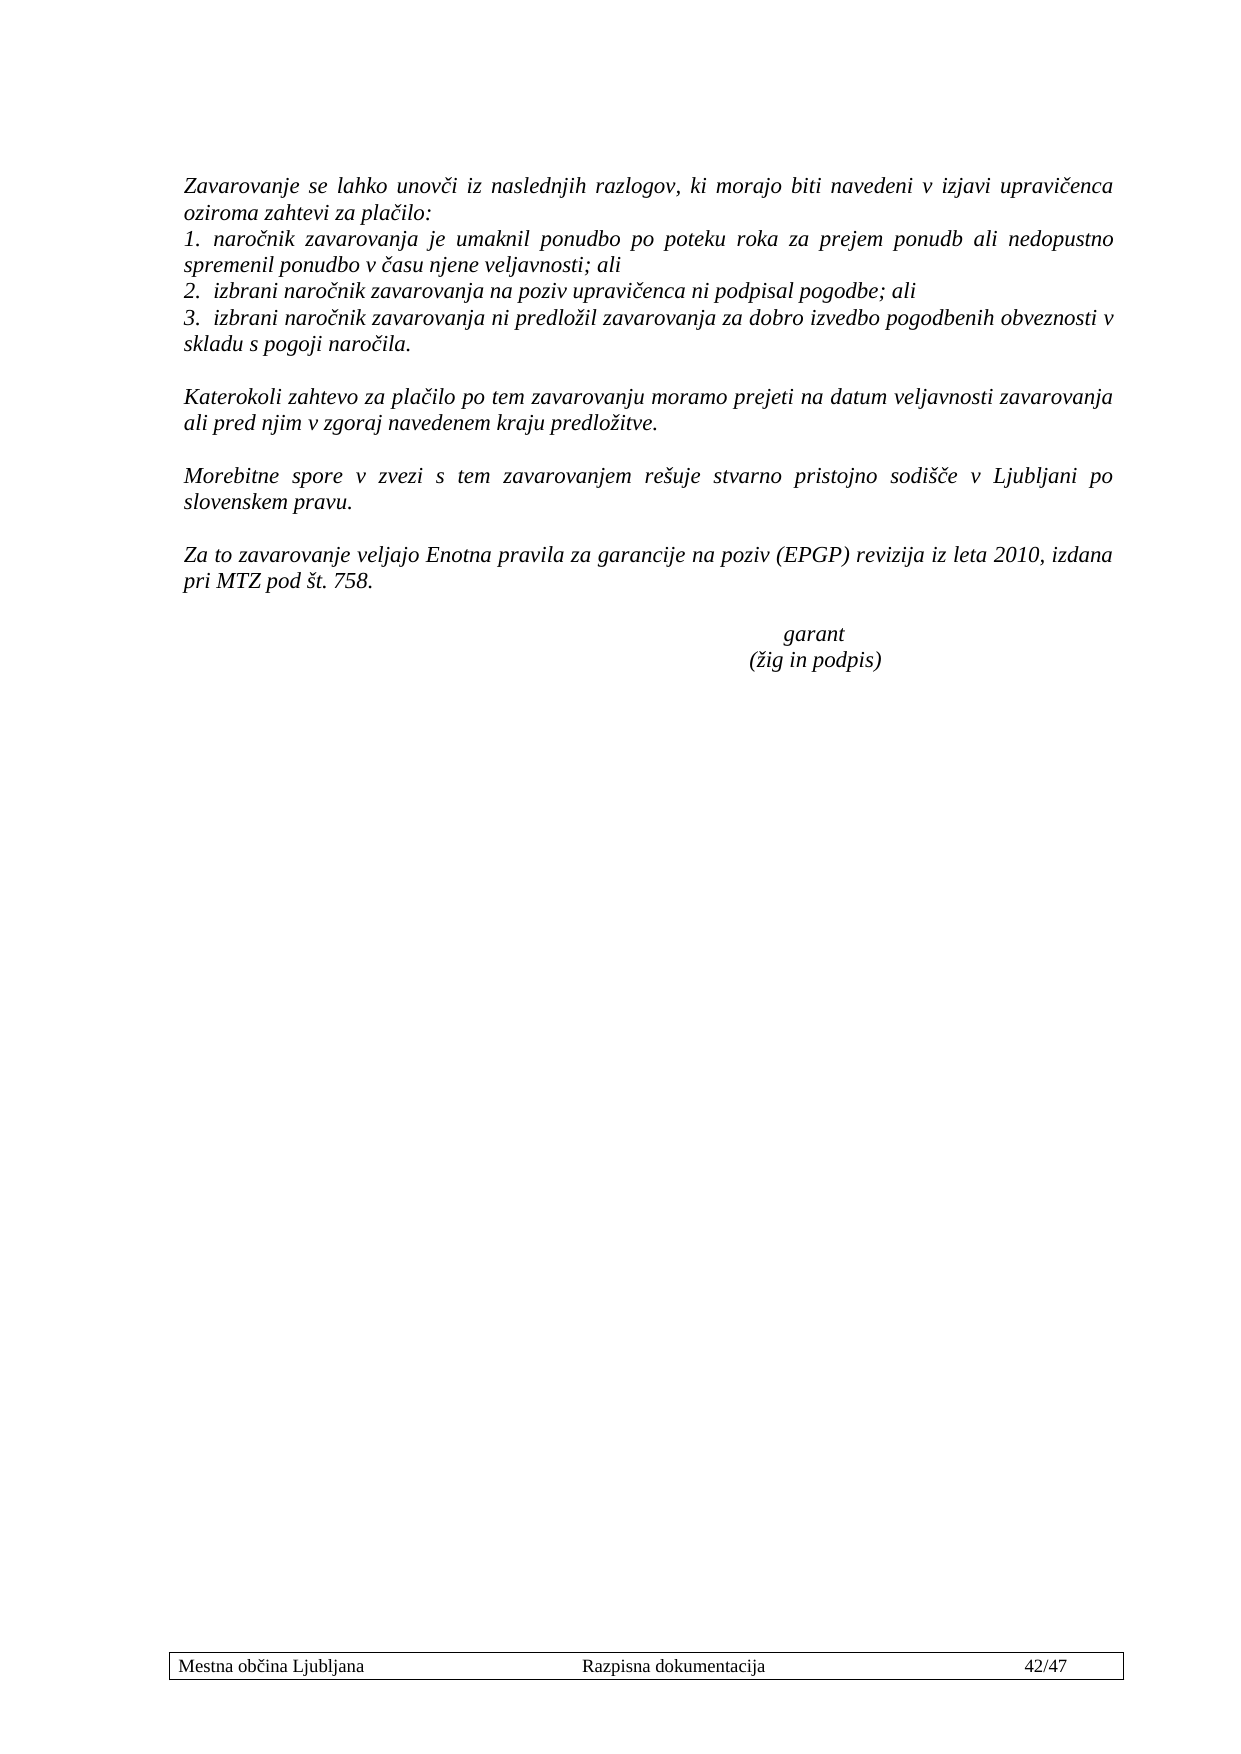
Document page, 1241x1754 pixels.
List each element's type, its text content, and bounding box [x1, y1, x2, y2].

text garant (žig in podpis) [184, 620, 1115, 673]
list izbrani naročnik zavarovanja na poziv upravičenca ni podpisal pogodbe; ali [184, 278, 1115, 304]
text Za to zavarovanje veljajo Enotna pravila za garancije na poziv (EPGP) revizija iz leta 2010, izdana pri MTZ pod št. 758. [184, 541, 1115, 594]
text Katerokoli zahtevo za plačilo po tem zavarovanju moramo prejeti na datum veljavnosti zavarovanja ali pred njim v zgoraj navedenem kraju predložitve. [184, 383, 1115, 436]
list naročnik zavarovanja je umaknil ponudbo po poteku roka za prejem ponudb ali nedopustno spremenil ponudbo v času njene veljavnosti; ali [184, 225, 1115, 278]
text Morebitne spore v zvezi s tem zavarovanjem rešuje stvarno pristojno sodišče v Ljubljani po slovenskem pravu. [184, 462, 1115, 515]
list izbrani naročnik zavarovanja ni predložil zavarovanja za dobro izvedbo pogodbenih obveznosti v skladu s pogoji naročila. [184, 304, 1115, 357]
text Zavarovanje se lahko unovči iz naslednjih razlogov, ki morajo biti navedeni v izjavi upravičenca oziroma zahtevi za plačilo: [184, 172, 1115, 225]
